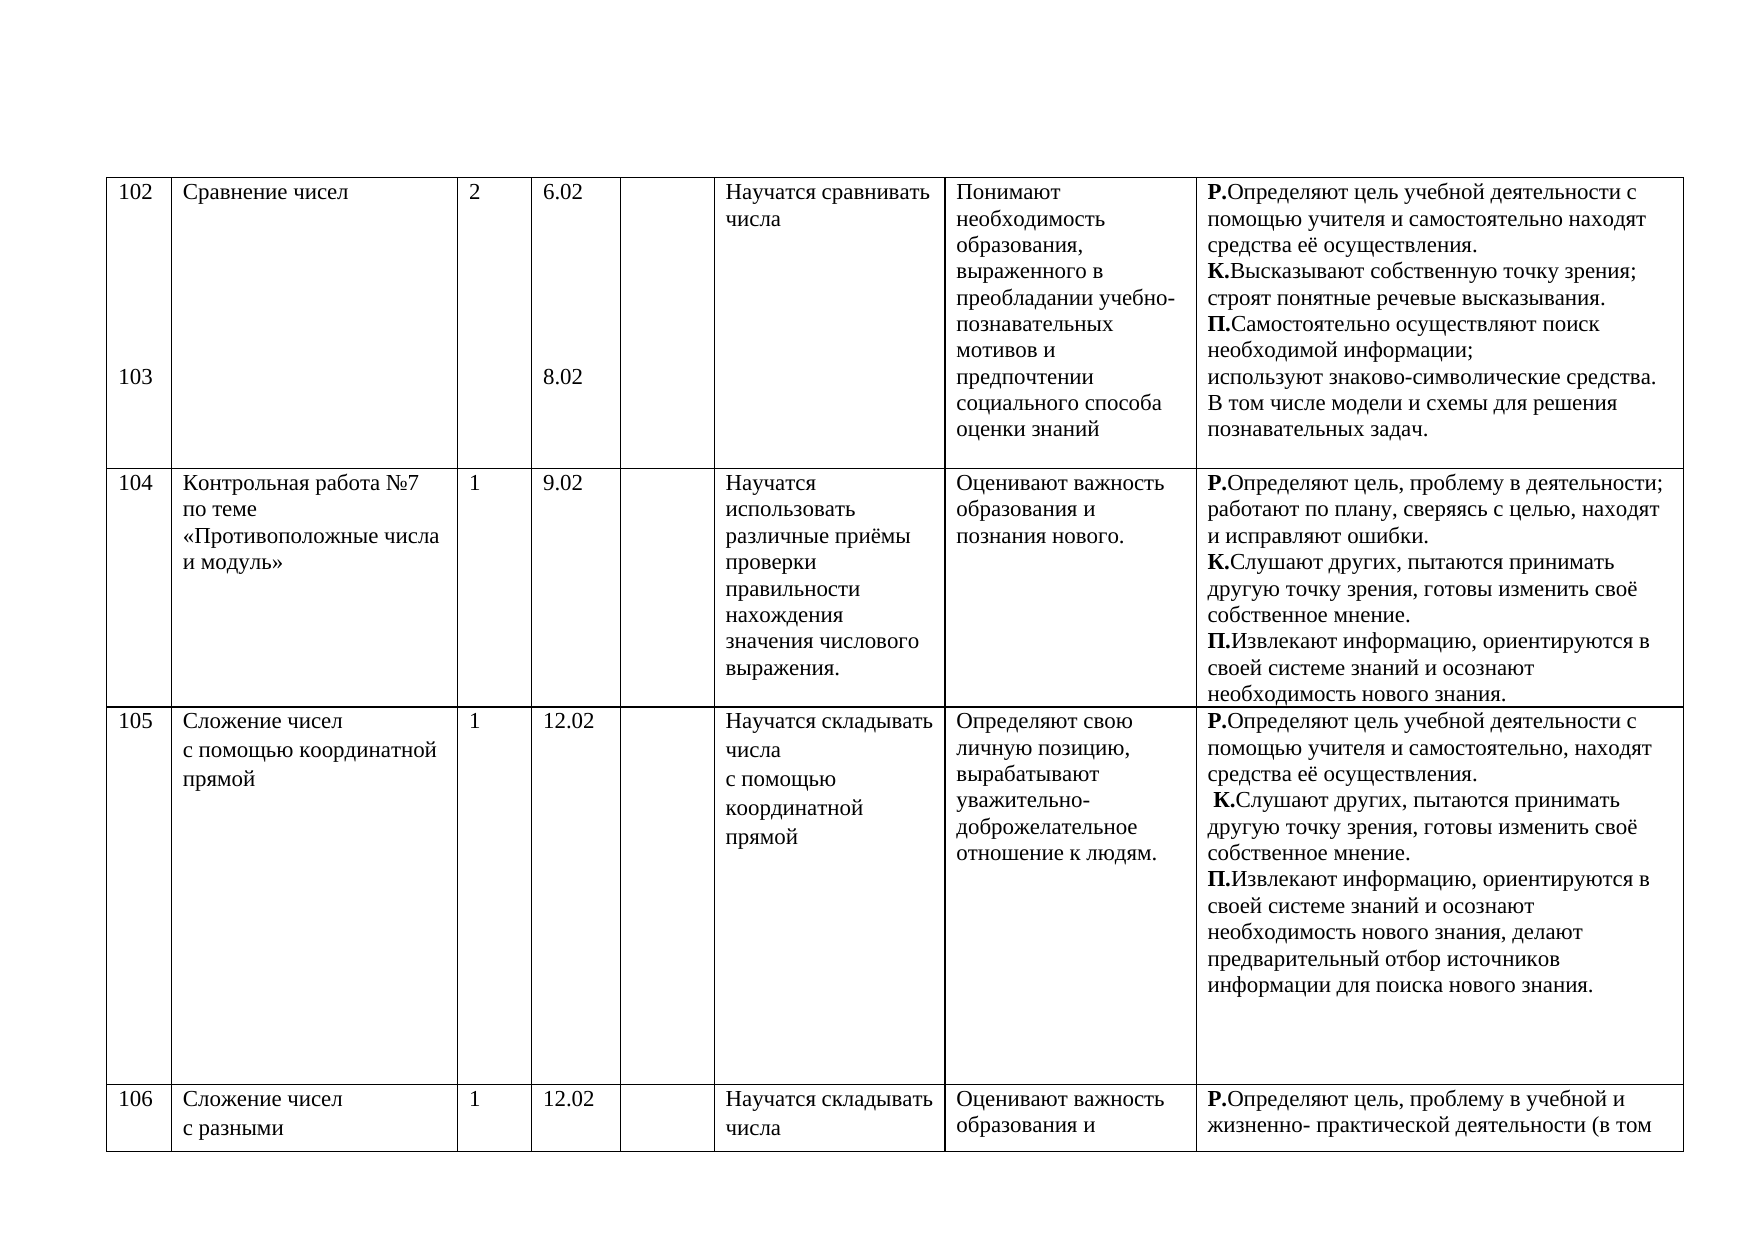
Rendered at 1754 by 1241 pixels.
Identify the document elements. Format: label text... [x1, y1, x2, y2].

table_cell 105 [107, 708, 171, 1084]
table_cell Р.Определяют цель учебной деятельности с помощью учителя и самостоятельно, находят средства её осуществления. К.Слушают других, пытаются принимать другую точку зрения, готовы изменить своё собственное мнение. П.Извлекают информацию, ориентируются в своей системе знаний и осознают необходимость нового знания, делают предварительный отбор источников информации для поиска нового знания. [1197, 708, 1683, 1084]
table_cell 9.02 [532, 469, 620, 706]
table_cell Р.Определяют цель учебной деятельности с помощью учителя и самостоятельно находят средства её осуществления. К.Высказывают собственную точку зрения; строят понятные речевые высказывания. П.Самостоятельно осуществляют поиск необходимой информации; используют знаково-символические средства. В том числе модели и схемы для решения познавательных задач. [1197, 178, 1683, 468]
table_cell [621, 1085, 714, 1151]
table_cell Сложение чисел с помощью координатной прямой [172, 708, 457, 1084]
table_cell 12.02 [532, 1085, 620, 1151]
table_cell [946, 1085, 1196, 1151]
table_cell Оценивают важность образования и познания нового. [946, 469, 1196, 706]
table_cell 102 103 [107, 178, 171, 468]
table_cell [172, 1085, 457, 1151]
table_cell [715, 1085, 944, 1151]
table_cell Понимают необходимость образования, выраженного в преобладании учебно- познавательных мотивов и предпочтении социального способа оценки знаний [946, 178, 1196, 468]
table_cell 104 [107, 469, 171, 706]
table_cell Р.Определяют цель, проблему в деятельности; работают по плану, сверяясь с целью, находят и исправляют ошибки. К.Слушают других, пытаются принимать другую точку зрения, готовы изменить своё собственное мнение. П.Извлекают информацию, ориентируются в своей системе знаний и осознают необходимость нового знания. [1197, 469, 1683, 706]
table_cell [621, 178, 714, 468]
table_cell Контрольная работа №7 по теме «Противоположные числа и модуль» [172, 469, 457, 706]
table_cell Научатся складывать числа с помощью координатной прямой [715, 708, 944, 1084]
table_cell 1 [458, 708, 531, 1084]
table_cell Определяют свою личную позицию, вырабатывают уважительно-доброжелательное отношение к людям. [946, 708, 1196, 1084]
table_cell 1 [458, 469, 531, 706]
table_cell 1 [458, 1085, 531, 1151]
table_cell Сравнение чисел [172, 178, 457, 468]
table_cell 2 [458, 178, 531, 468]
table_cell 12.02 [532, 708, 620, 1084]
table_cell [621, 708, 714, 1084]
table_cell 106 [107, 1085, 171, 1151]
table_cell 6.02 8.02 [532, 178, 620, 468]
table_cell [1197, 1085, 1683, 1151]
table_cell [715, 178, 944, 468]
table_cell Научатся использовать различные приёмы проверки правильности нахождения значения числового выражения. [715, 469, 944, 706]
table_cell [621, 469, 714, 706]
